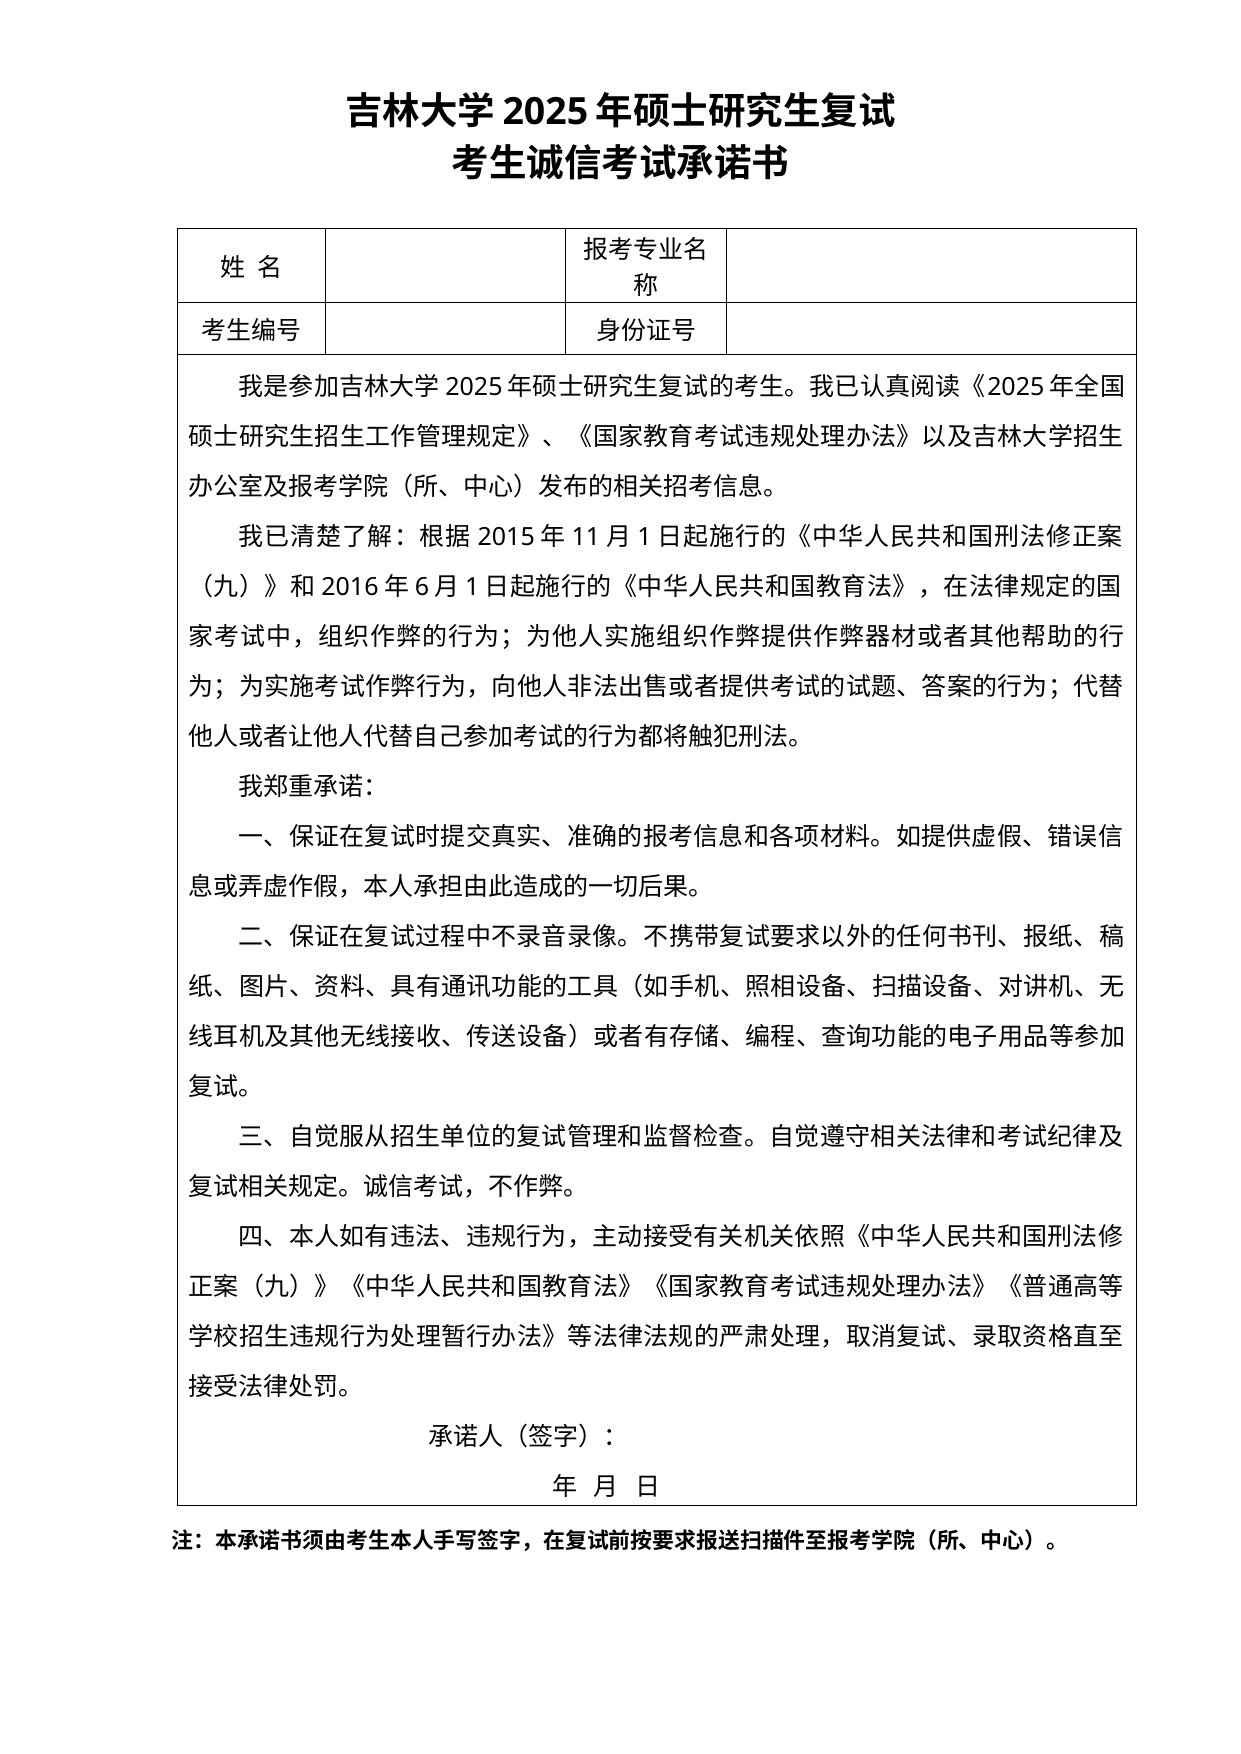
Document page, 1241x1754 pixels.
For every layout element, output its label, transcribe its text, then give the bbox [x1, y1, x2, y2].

table_header 报考专业名称 [566, 229, 726, 302]
table_header 姓 名 [178, 229, 325, 302]
table_cell 我是参加吉林大学2025年硕士研究生复试的考生。我已认真阅读《2025年全国硕士研究生招生工作管理规定》、《国家教育考试违规处理办法》以及吉林大学招生办公室及报考学院（所、中心）发布的相关招考信息。 我已清楚了解：根据2015年11月1日起施行的《中华人民共和国刑法修正案（九）》和2016年6月1日起施行的《中华人民共和国教育法》，在法律规定的国家考试中，组织作弊的行为；为他人实施组织作弊提供作弊器材或者其他帮助的行为；为实施考试作弊行为，向他人非法出售或者提供考试的试题、答案的行为；代替他人或者让他人代替自己参加考试的行为都将触犯刑法。 我郑重承诺： 一、保证在复试时提交真实、准确的报考信息和各项材料。如提供虚假、错误信息或弄虚作假，本人承担由此造成的一切后果。 二、保证在复试过程中不录音录像。不携带复试要求以外的任何书刊、报纸、稿纸、图片、资料、具有通讯功能的工具（如手机、照相设备、扫描设备、对讲机、无线耳机及其他无线接收、传送设备）或者有存储、编程、查询功能的电子用品等参加复试。 三、自觉服从招生单位的复试管理和监督检查。自觉遵守相关法律和考试纪律及复试相关规定。诚信考试，不作弊。 四、本人如有违法、违规行为，主动接受有关机关依照《中华人民共和国刑法修正案（九）》《中华人民共和国教育法》《国家教育考试违规处理办法》《普通高等学校招生违规行为处理暂行办法》等法律法规的严肃处理，取消复试、录取资格直至接受法律处罚。 承诺人（签字）： 年 月 日 [178, 355, 1136, 1505]
text 吉林大学2025年硕士研究生复试 [171, 83, 1069, 135]
table_cell [326, 303, 565, 354]
text 注：本承诺书须由考生本人手写签字，在复试前按要求报送扫描件至报考学院（所、中心）。 [171, 200, 1069, 1556]
text 考生诚信考试承诺书 [171, 135, 1069, 187]
table_cell [727, 303, 1136, 354]
table_header [326, 229, 565, 302]
table_cell 考生编号 [178, 303, 325, 354]
table_header [727, 229, 1136, 302]
table_cell 身份证号 [566, 303, 726, 354]
